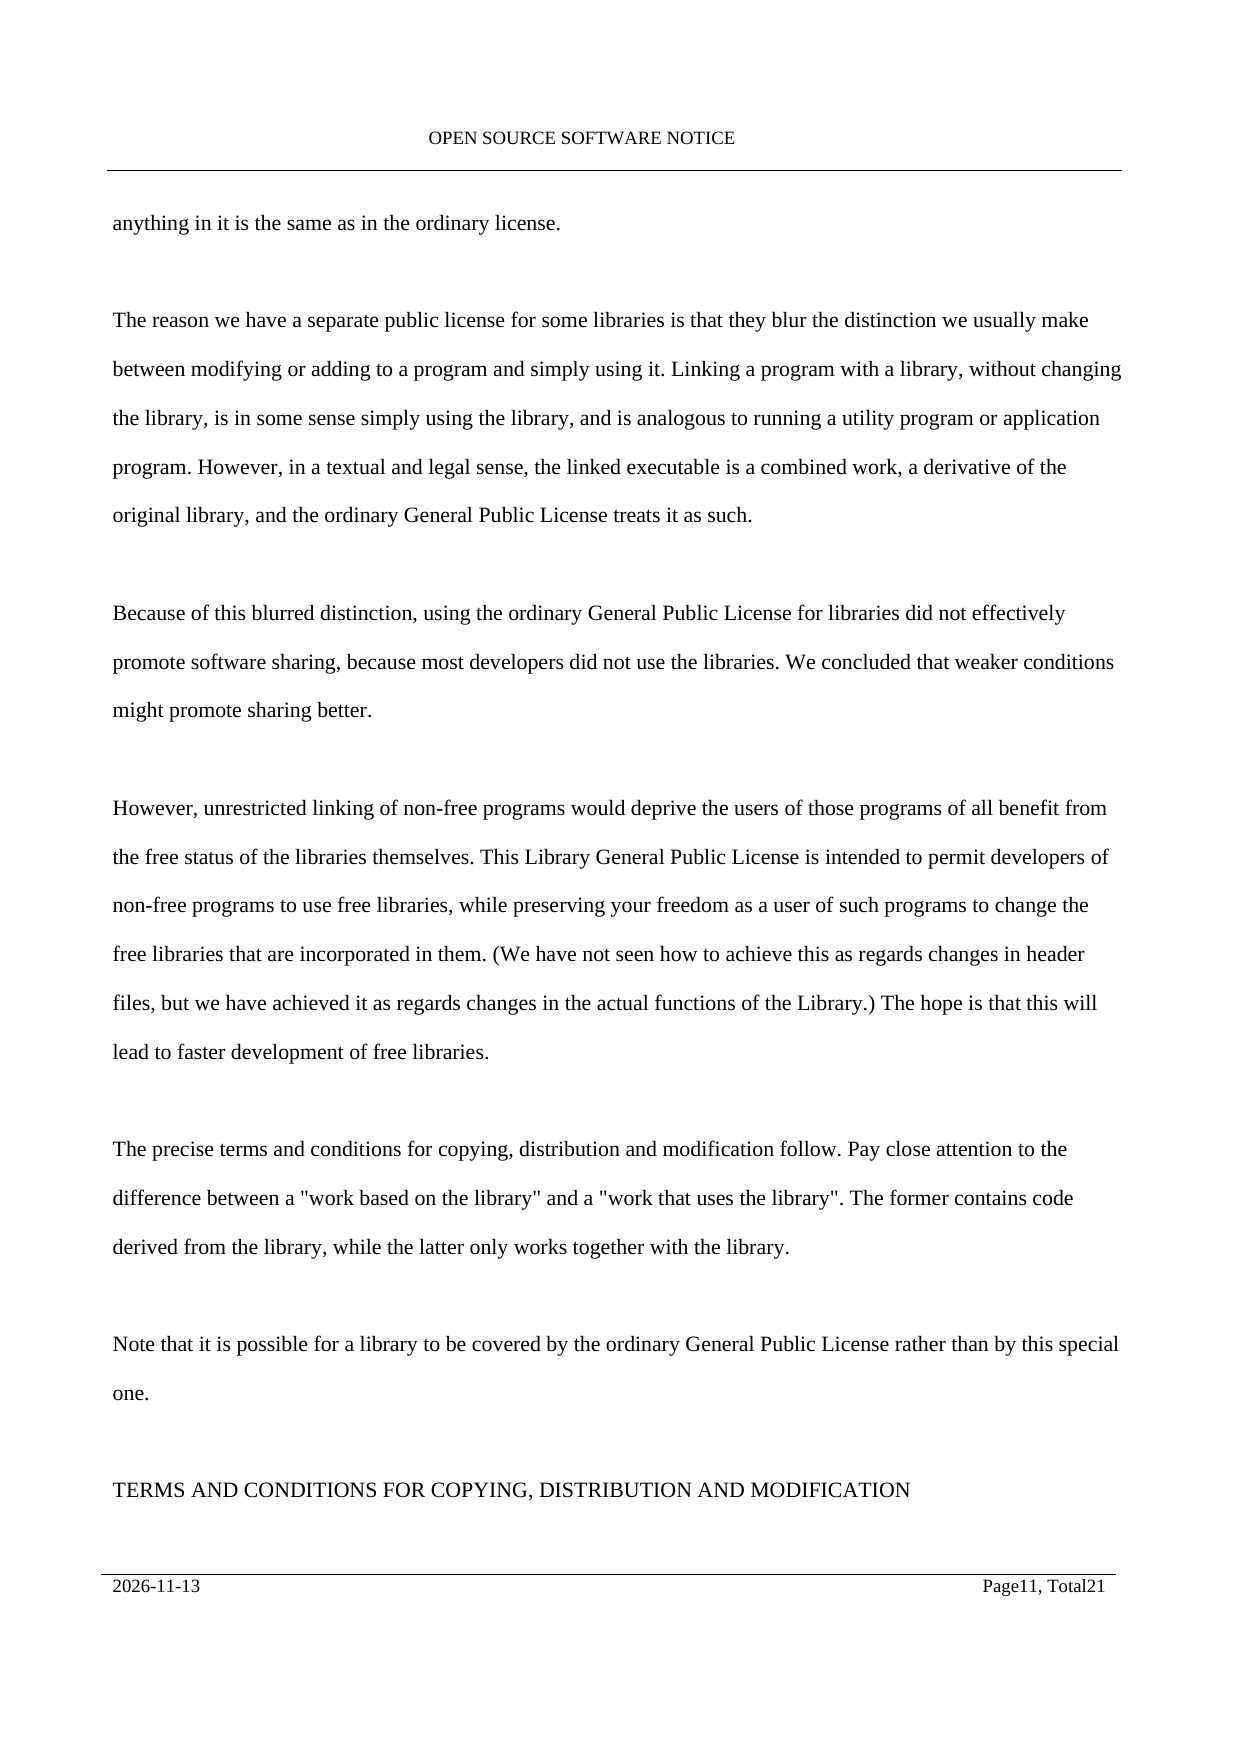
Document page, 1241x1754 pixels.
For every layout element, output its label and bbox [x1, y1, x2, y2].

text [112, 206, 1128, 1506]
